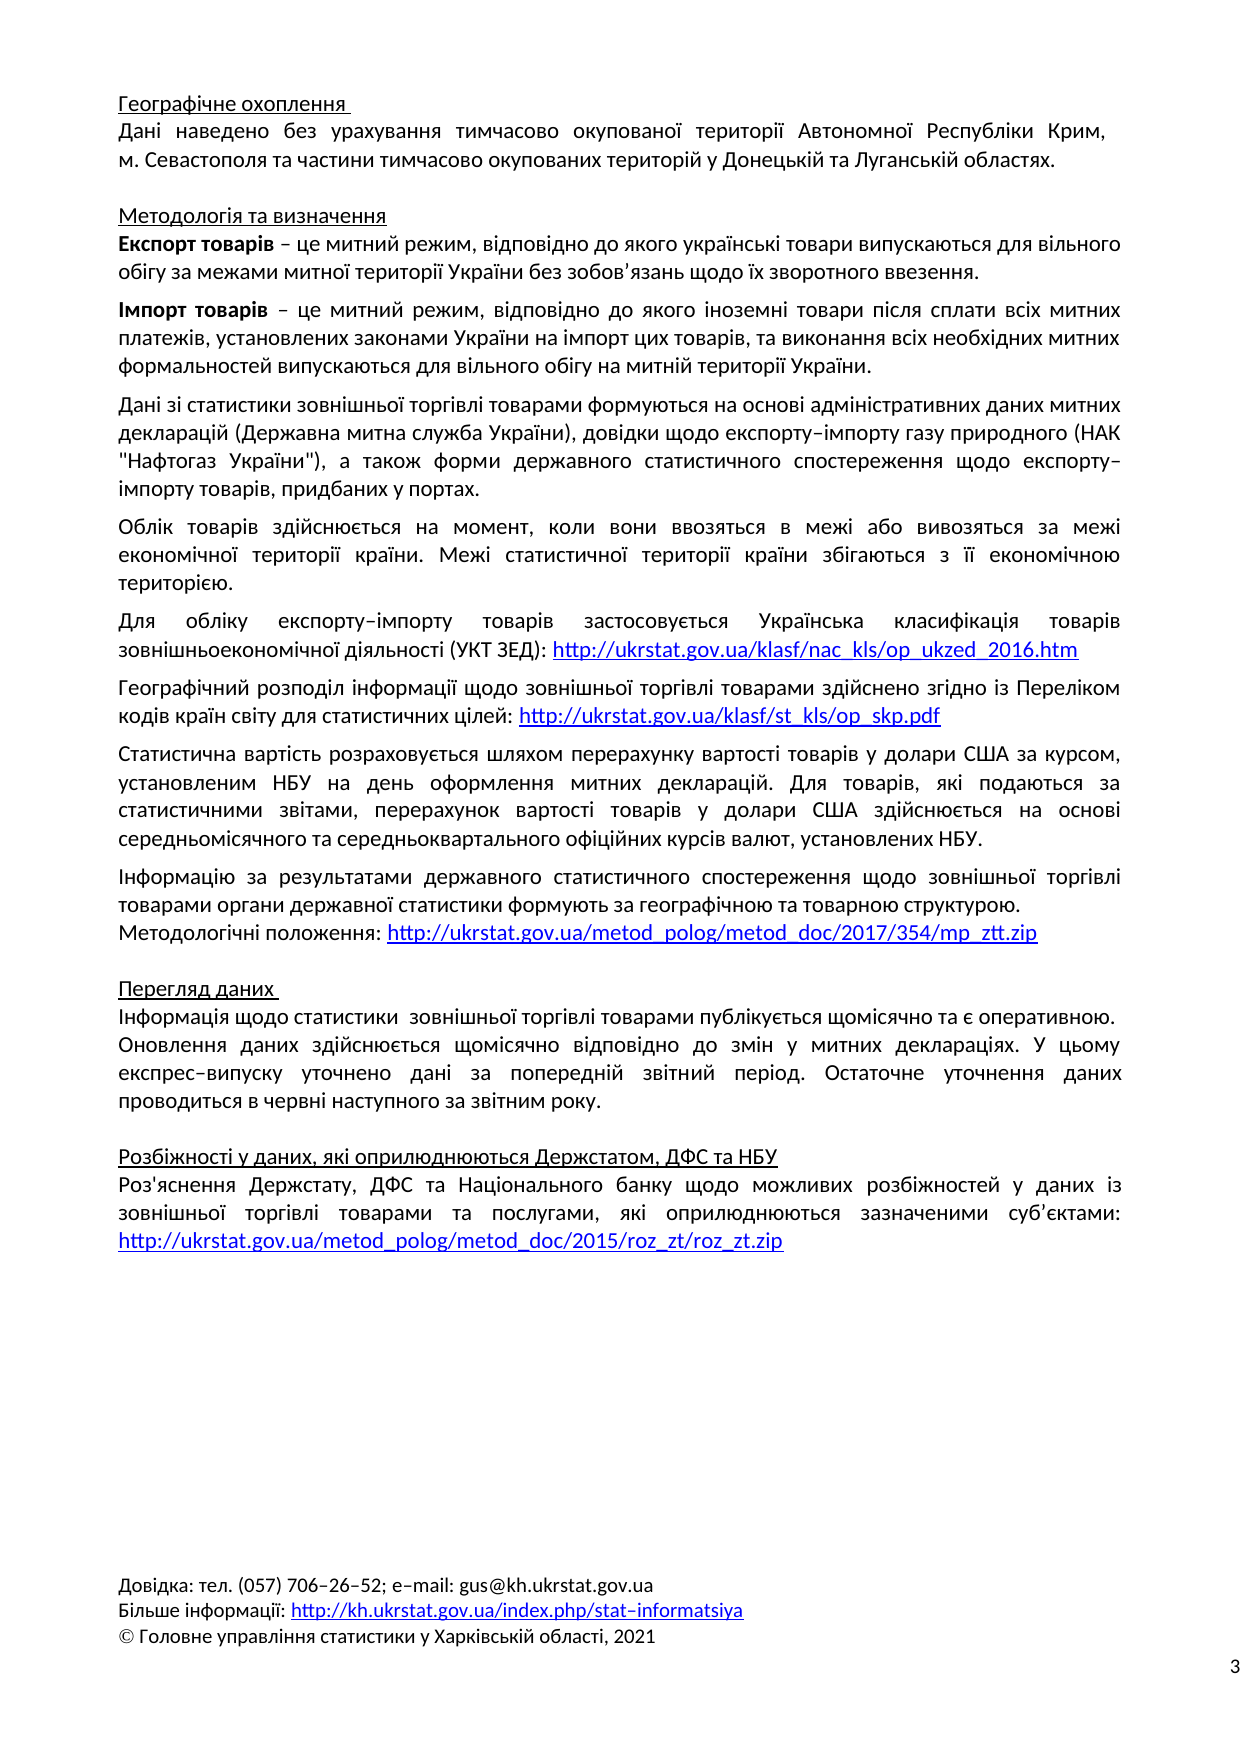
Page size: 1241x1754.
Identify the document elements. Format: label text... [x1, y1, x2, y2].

text Оновлення даних здійснюється щомісячно відповідно до змін у митних деклараціях. У цьому експрес–випуску уточнено дані за попередній звітний період. Остаточне уточнення даних проводиться в червні наступного за звітним року. [118, 1030, 1122, 1114]
text Облік товарів здійснюється на момент, коли вони ввозяться в межі або вивозяться за межі економічної території країни. Межі статистичної території країни збігаються з її економічною територією. [118, 512, 1122, 596]
text Дані зі статистики зовнішньої торгівлі товарами формуються на основі адміністративних даних митних декларацій (Державна митна служба України), довідки щодо експорту–імпорту газу природного (НАК "Нафтогаз України"), а також форми державного статистичного спостереження щодо експорту–імпорту товарів, придбаних у портах. [118, 390, 1122, 502]
text Розбіжності у даних, які оприлюднюються Держстатом, ДФС та НБУ [118, 1142, 1122, 1170]
text Методологічні положення: http://ukrstat.gov.ua/metod_polog/metod_doc/2017/354/mp_ztt.zip [118, 918, 1122, 946]
text Головне управління статистики у Харківській області, 2021 [118, 1623, 1122, 1648]
text Інформація щодо статистики зовнішньої торгівлі товарами публікується щомісячно та є оперативною. [118, 1002, 1122, 1030]
text Довідка: тел. (057) 706–26–52; e–mail: gus@kh.ukrstat.gov.ua [118, 1572, 1122, 1597]
text Географічний розподіл інформації щодо зовнішньої торгівлі товарами здійснено згідно із Переліком кодів країн світу для статистичних цілей: http://ukrstat.gov.ua/klasf/st_kls/op_skp.pdf [118, 673, 1122, 729]
text Роз'яснення Держстату, ДФС та Національного банку щодо можливих розбіжностей у даних із зовнішньої торгівлі товарами та послугами, які оприлюднюються зазначеними суб’єктами: http://ukrstat.gov.ua/metod_polog/metod_doc/2015/roz_zt/roz_zt.zip [118, 1170, 1122, 1254]
text Методологія та визначення [118, 201, 1122, 229]
text Більше інформації: http://kh.ukrstat.gov.ua/index.php/stat–informatsiya [118, 1597, 1122, 1623]
text Імпорт товарів – це митний режим, відповідно до якого іноземні товари після сплати всіх митних платежів, установлених законами України на імпорт цих товарів, та виконання всіх необхідних митних формальностей випускаються для вільного обігу на митній території України. [118, 295, 1122, 379]
text Статистична вартість розраховується шляхом перерахунку вартості товарів у долари США за курсом, установленим НБУ на день оформлення митних декларацій. Для товарів, які подаються за статистичними звітами, перерахунок вартості товарів у долари США здійснюється на основі середньомісячного та середньоквартального офіційних курсів валют, установлених НБУ. [118, 739, 1122, 852]
text Експорт товарів – це митний режим, відповідно до якого українські товари випускаються для вільного обігу за межами митної території України без зобов’язань щодо їх зворотного ввезення. [118, 229, 1122, 285]
text Інформацію за результатами державного статистичного спостереження щодо зовнішньої торгівлі товарами органи державної статистики формують за географічною та товарною структурою. [118, 862, 1122, 918]
text Для обліку експорту–імпорту товарів застосовується Українська класифікація товарів зовнішньоекономічної діяльності (УКТ ЗЕД): http://ukrstat.gov.ua/klasf/nac_kls/op_ukzed_2016.htm [118, 607, 1122, 663]
text Географічне охоплення [118, 89, 1122, 117]
text Перегляд даних [118, 974, 1122, 1002]
text Дані наведено без урахування тимчасово окупованої території Автономної Республіки Крим, м. Севастополя та частини тимчасово окупованих територій у Донецькій та Луганській областях. [118, 117, 1122, 173]
